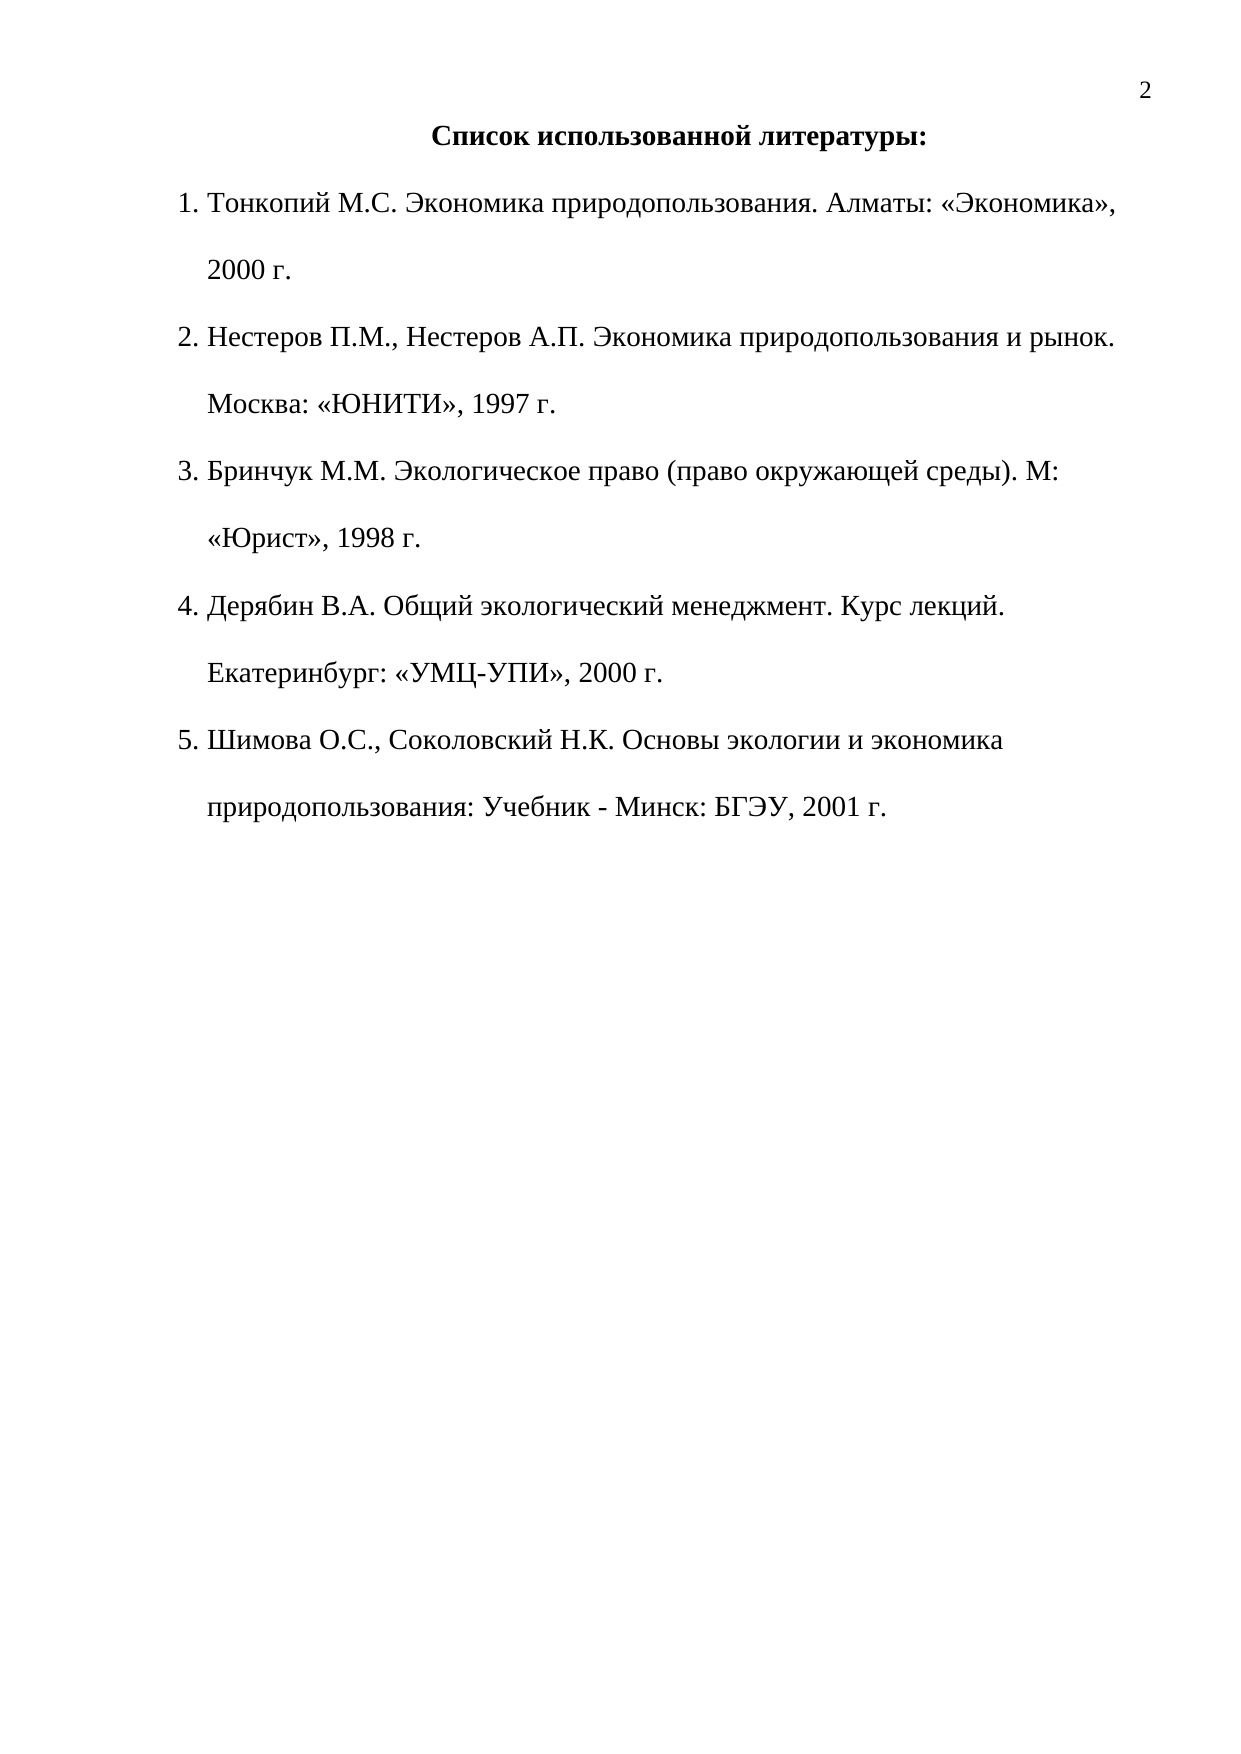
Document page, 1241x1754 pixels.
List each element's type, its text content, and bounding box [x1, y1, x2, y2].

list Шимова О.С., Соколовский Н.К. Основы экологии и экономика природопользования: Учебник - Минск: БГЭУ, 2001 г. [177, 722, 1152, 822]
list Бринчук М.М. Экологическое право (право окружающей среды). М: «Юрист», 1998 г. [177, 453, 1152, 554]
list Тонкопий М.С. Экономика природопользования. Алматы: «Экономика», 2000 г. [177, 185, 1152, 286]
text Список использованной литературы: [207, 118, 1152, 152]
list Нестеров П.М., Нестеров А.П. Экономика природопользования и рынок. Москва: «ЮНИТИ», 1997 г. [177, 319, 1152, 420]
list Дерябин В.А. Общий экологический менеджмент. Курс лекций. Екатеринбург: «УМЦ-УПИ», 2000 г. [177, 588, 1152, 688]
